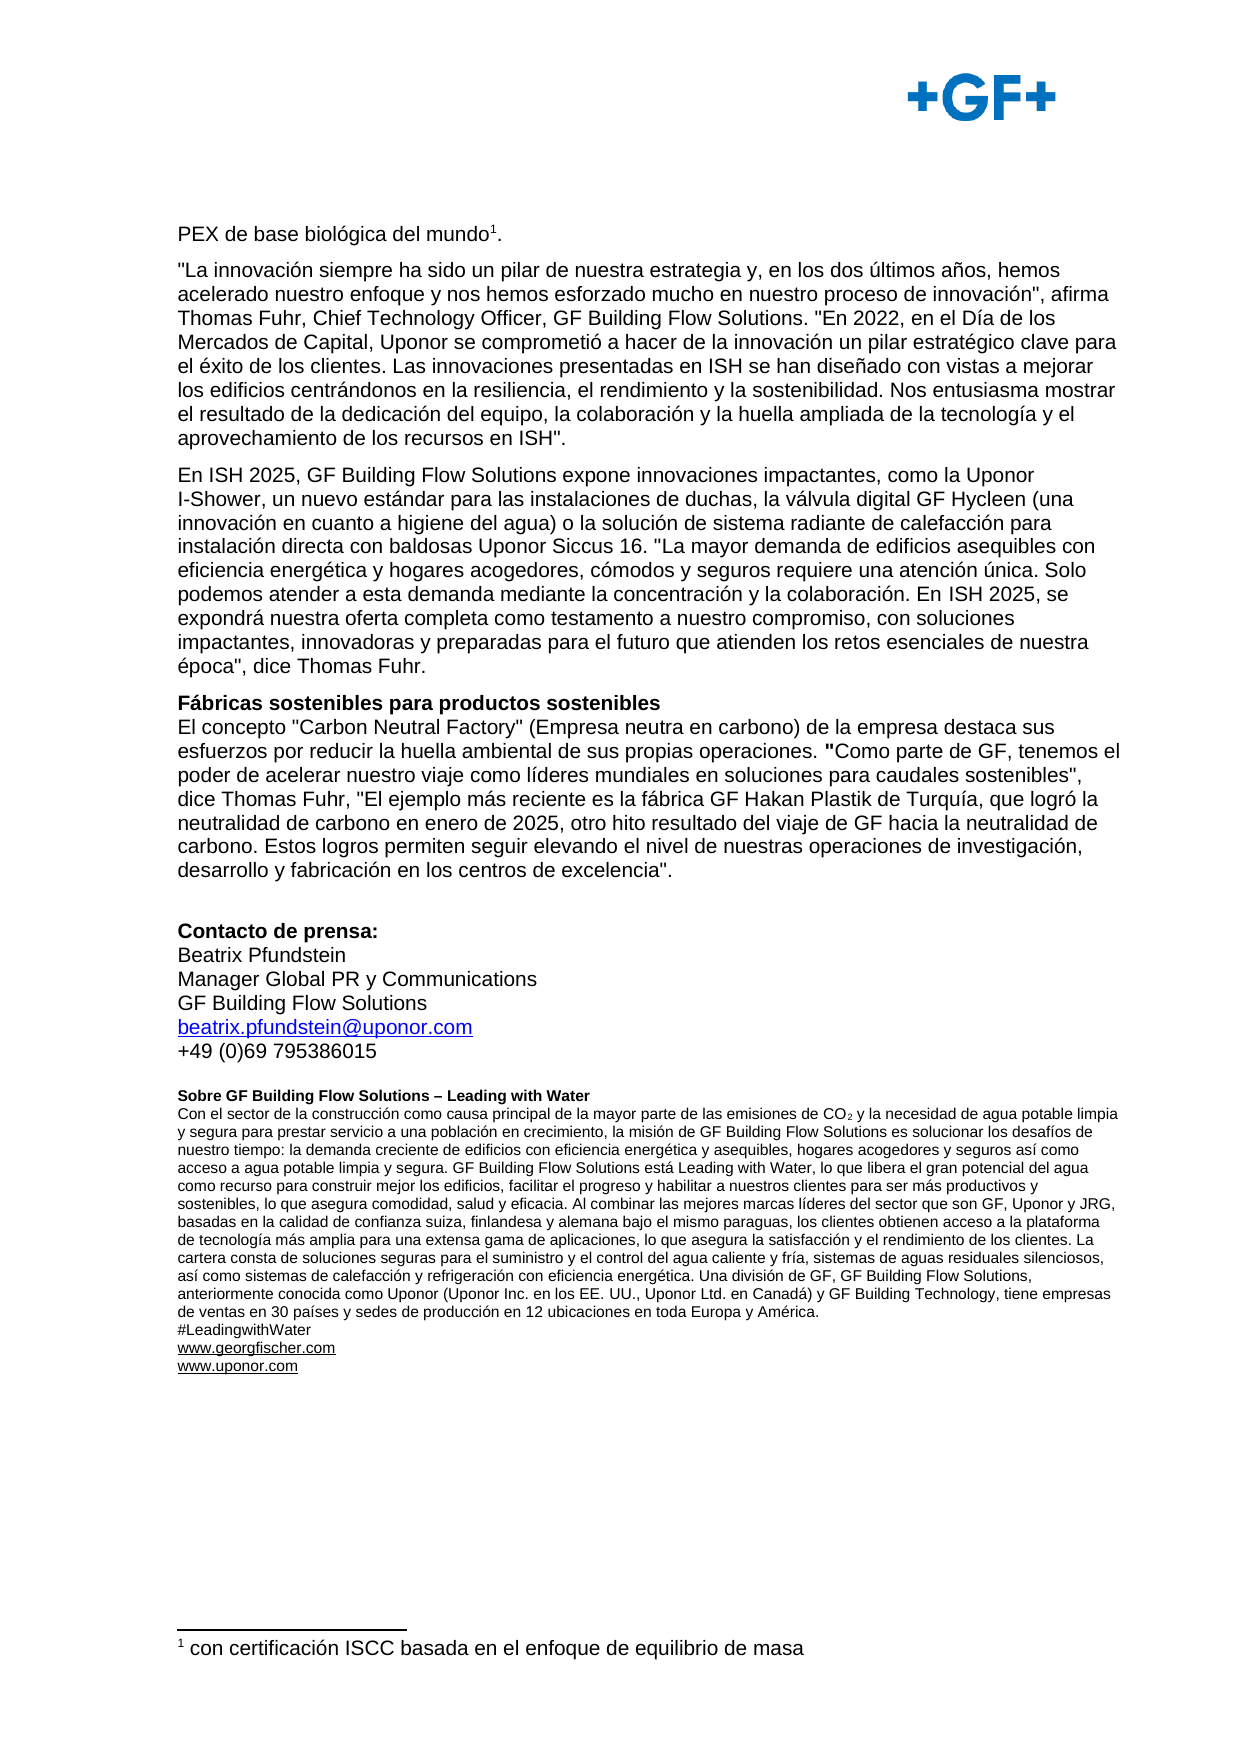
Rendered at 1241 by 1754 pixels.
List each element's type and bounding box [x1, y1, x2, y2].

picture [907, 73, 1056, 121]
table_cell [177, 209, 1121, 1609]
